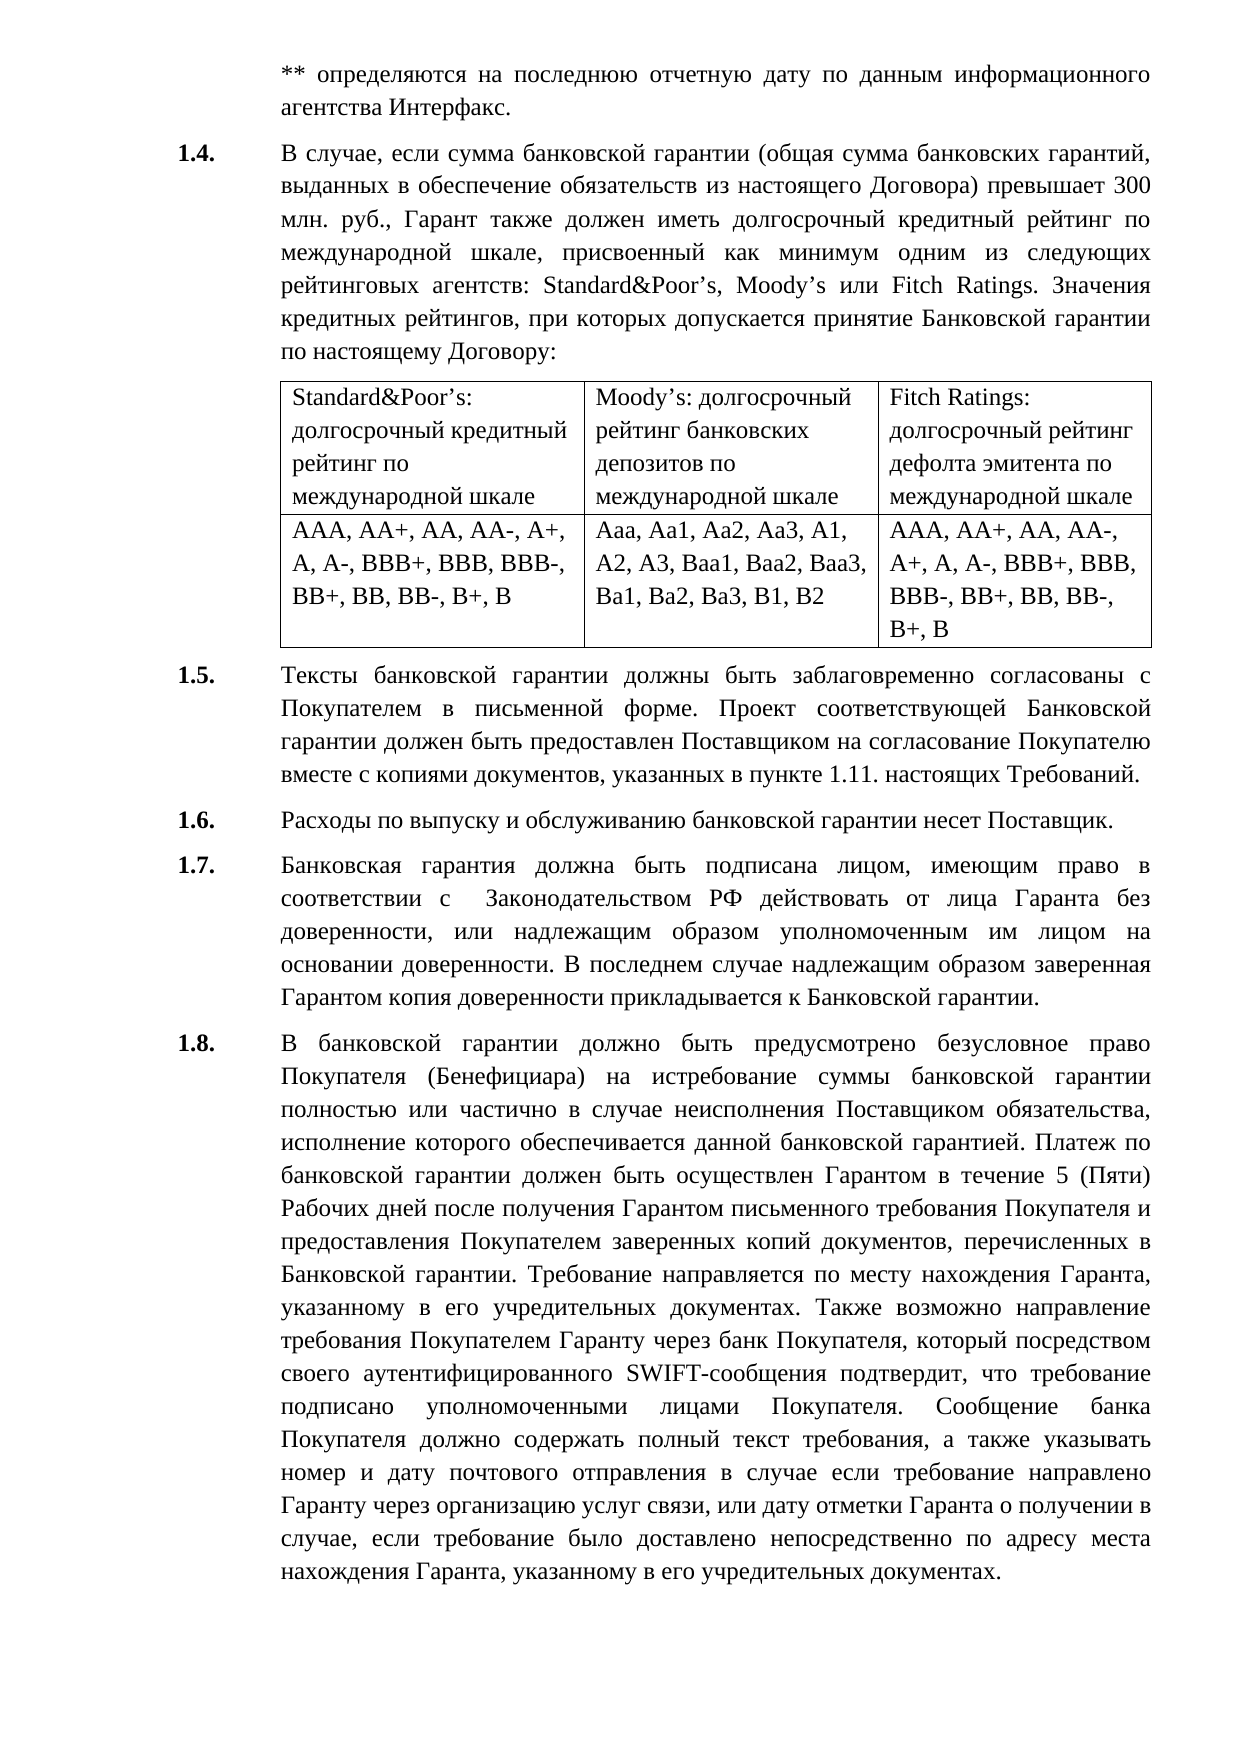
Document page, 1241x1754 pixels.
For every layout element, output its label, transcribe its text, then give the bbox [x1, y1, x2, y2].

list Расходы по выпуску и обслуживанию банковской гарантии несет Поставщик. [177, 805, 1152, 833]
table_header Moody’s: долгосрочный рейтинг банковских депозитов по международной шкале [585, 382, 878, 514]
table_header Standard&Poor’s: долгосрочный кредитный рейтинг по международной шкале [281, 382, 584, 514]
table_cell AAA, AA+, AA, AA-, A+, A, A-, BBB+, BBB, BBB-, BB+, BB, BB-, B+, В [281, 515, 584, 647]
list Тексты банковской гарантии должны быть заблаговременно согласованы с Покупателем в письменной форме. Проект соответствующей Банковской гарантии должен быть предоставлен Поставщиком на согласование Покупателю вместе c копиями документов, указанных в пункте 1.11. настоящих Требований. [177, 660, 1152, 788]
table_cell AAA, AA+, AA, AA-, A+, A, A-, BBB+, BBB, BBB-, BB+, BB, BB-, B+, В [879, 515, 1151, 647]
table_cell Aaa, Aa1, Aa2, Aa3, A1, A2, A3, Baa1, Baa2, Baa3, Ba1, Ba2, Ba3, B1, B2 [585, 515, 878, 647]
list В случае, если сумма банковской гарантии (общая сумма банковских гарантий, выданных в обеспечение обязательств из настоящего Договора) превышает 300 млн. руб., Гарант также должен иметь долгосрочный кредитный рейтинг по международной шкале, присвоенный как минимум одним из следующих рейтинговых агентств: Standard&Poor’s, Moody’s или Fitch Ratings. Значения кредитных рейтингов, при которых допускается принятие Банковской гарантии по настоящему Договору: [177, 138, 1152, 364]
list ** определяются на последнюю отчетную дату по данным информационного агентства Интерфакс. [281, 59, 1152, 121]
table_header Fitch Ratings: долгосрочный рейтинг дефолта эмитента по международной шкале [879, 382, 1151, 514]
list В банковской гарантии должно быть предусмотрено безусловное право Покупателя (Бенефициара) на истребование суммы банковской гарантии полностью или частично в случае неисполнения Поставщиком обязательства, исполнение которого обеспечивается данной банковской гарантией. Платеж по банковской гарантии должен быть осуществлен Гарантом в течение 5 (Пяти) Рабочих дней после получения Гарантом письменного требования Покупателя и предоставления Покупателем заверенных копий документов, перечисленных в Банковской гарантии. Требование направляется по месту нахождения Гаранта, указанному в его учредительных документах. Также возможно направление требования Покупателем Гаранту через банк Покупателя, который посредством своего аутентифицированного SWIFT-сообщения подтвердит, что требование подписано уполномоченными лицами Покупателя. Сообщение банка Покупателя должно содержать полный текст требования, а также указывать номер и дату почтового отправления в случае если требование направлено Гаранту через организацию услуг связи, или дату отметки Гаранта о получении в случае, если требование было доставлено непосредственно по адресу места нахождения Гаранта, указанному в его учредительных документах. [177, 1028, 1152, 1585]
list Банковская гарантия должна быть подписана лицом, имеющим право в соответствии с Законодательством РФ действовать от лица Гаранта без доверенности, или надлежащим образом уполномоченным им лицом на основании доверенности. В последнем случае надлежащим образом заверенная Гарантом копия доверенности прикладывается к Банковской гарантии. [177, 850, 1152, 1011]
